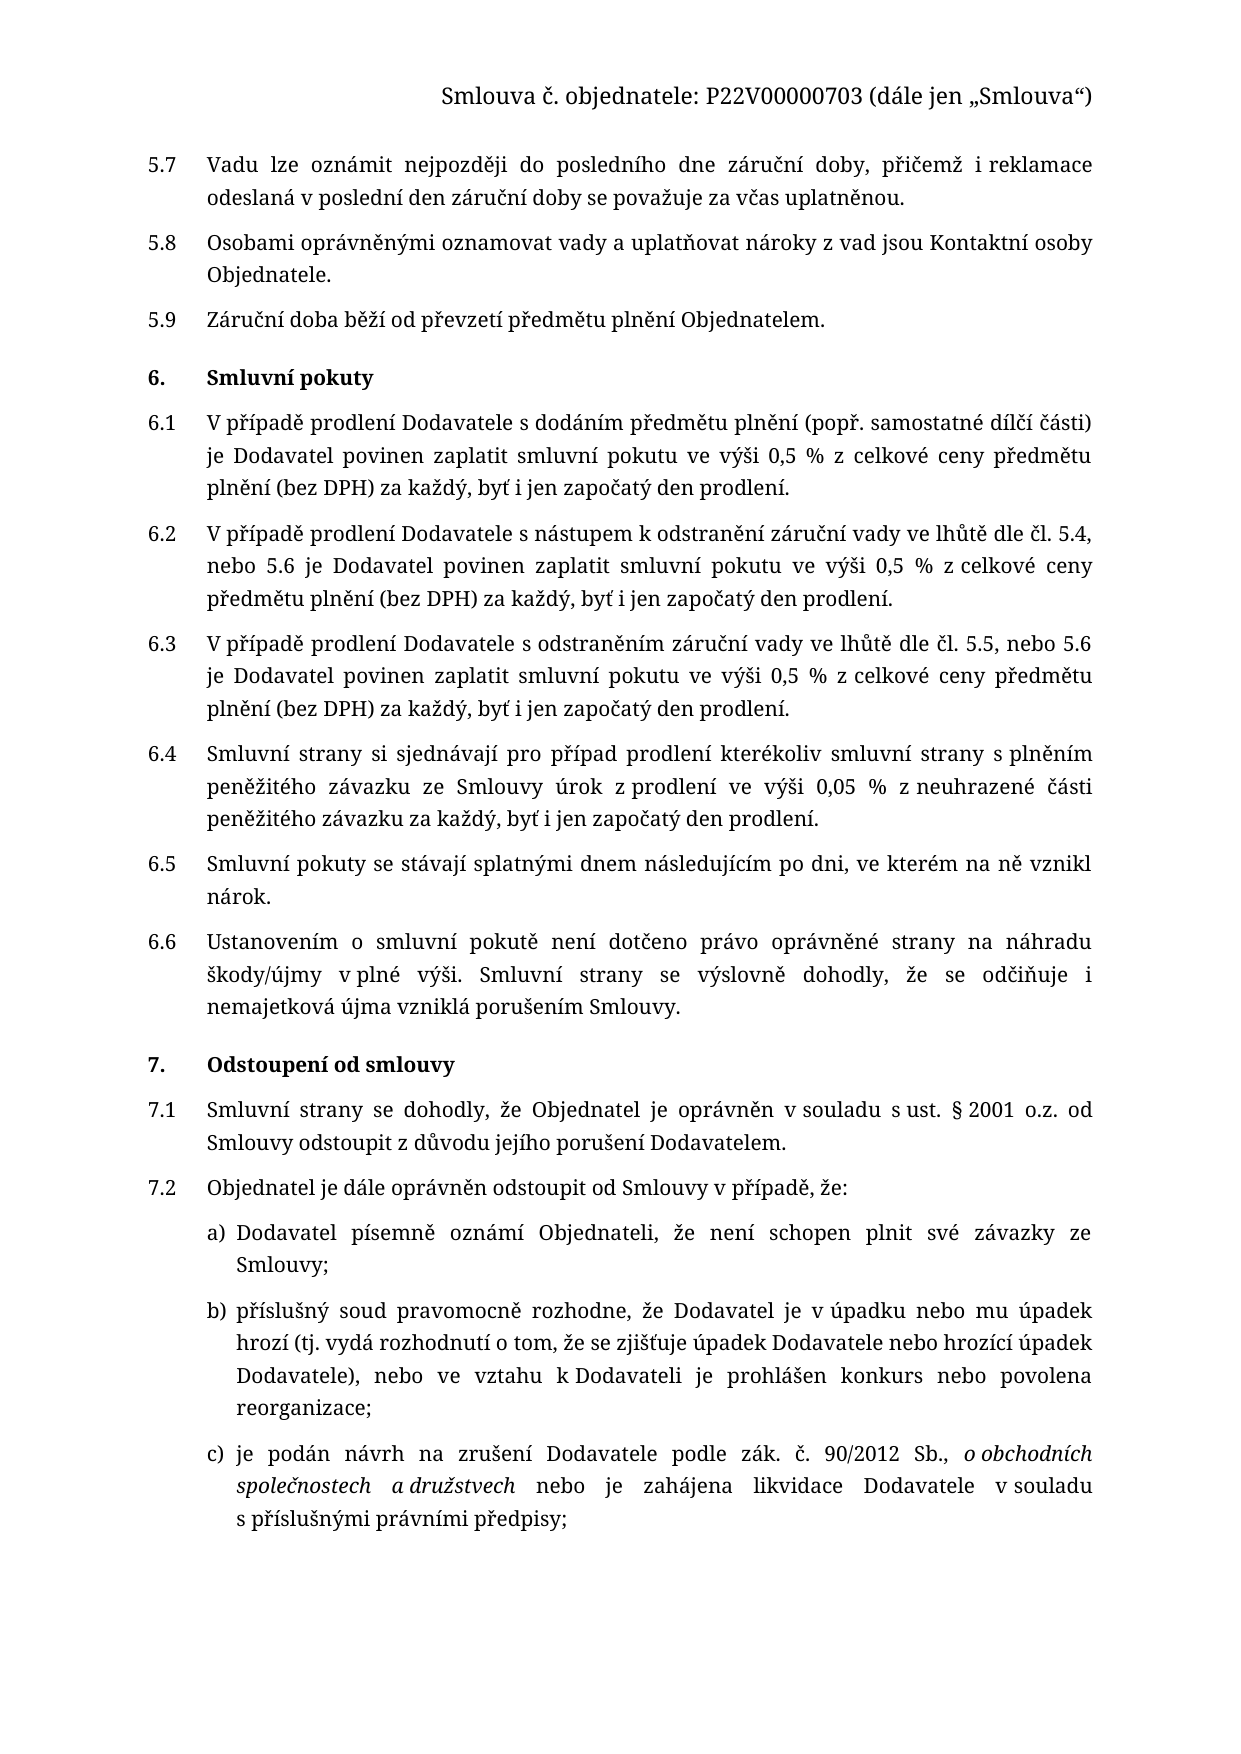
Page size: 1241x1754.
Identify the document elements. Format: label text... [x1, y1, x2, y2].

list Odstoupení od smlouvy [148, 1050, 1093, 1078]
list Smluvní strany se dohodly, že Objednatel je oprávněn v souladu s ust. § 2001 o.z. od Smlouvy odstoupit z důvodu jejího porušení Dodavatelem. [148, 1095, 1093, 1156]
list Osobami oprávněnými oznamovat vady a uplatňovat nároky z vad jsou Kontaktní osoby Objednatele. [148, 228, 1093, 289]
list Ustanovením o smluvní pokutě není dotčeno právo oprávněné strany na náhradu škody/újmy v plné výši. Smluvní strany se výslovně dohodly, že se odčiňuje i nemajetková újma vzniklá porušením Smlouvy. [148, 927, 1093, 1021]
list příslušný soud pravomocně rozhodne, že Dodavatel je v úpadku nebo mu úpadek hrozí (tj. vydá rozhodnutí o tom, že se zjišťuje úpadek Dodavatele nebo hrozící úpadek Dodavatele), nebo ve vztahu k Dodavateli je prohlášen konkurs nebo povolena reorganizace; [207, 1296, 1093, 1422]
list je podán návrh na zrušení Dodavatele podle zák. č. 90/2012 Sb., o obchodních společnostech a družstvech nebo je zahájena likvidace Dodavatele v souladu s příslušnými právními předpisy; [207, 1439, 1093, 1532]
list V případě prodlení Dodavatele s dodáním předmětu plnění (popř. samostatné dílčí části) je Dodavatel povinen zaplatit smluvní pokutu ve výši 0,5 % z celkové ceny předmětu plnění (bez DPH) za každý, byť i jen započatý den prodlení. [148, 408, 1093, 502]
list Vadu lze oznámit nejpozději do posledního dne záruční doby, přičemž i reklamace odeslaná v poslední den záruční doby se považuje za včas uplatněnou. [148, 150, 1093, 211]
list Smluvní strany si sjednávají pro případ prodlení kterékoliv smluvní strany s plněním peněžitého závazku ze Smlouvy úrok z prodlení ve výši 0,05 % z neuhrazené části peněžitého závazku za každý, byť i jen započatý den prodlení. [148, 739, 1093, 833]
list Dodavatel písemně oznámí Objednateli, že není schopen plnit své závazky ze Smlouvy; [207, 1218, 1093, 1279]
list Objednatel je dále oprávněn odstoupit od Smlouvy v případě, že: [148, 1173, 1093, 1201]
list V případě prodlení Dodavatele s nástupem k odstranění záruční vady ve lhůtě dle čl. 5.4, nebo 5.6 je Dodavatel povinen zaplatit smluvní pokutu ve výši 0,5 % z celkové ceny předmětu plnění (bez DPH) za každý, byť i jen započatý den prodlení. [148, 519, 1093, 612]
list V případě prodlení Dodavatele s odstraněním záruční vady ve lhůtě dle čl. 5.5, nebo 5.6 je Dodavatel povinen zaplatit smluvní pokutu ve výši 0,5 % z celkové ceny předmětu plnění (bez DPH) za každý, byť i jen započatý den prodlení. [148, 629, 1093, 723]
list Smluvní pokuty [148, 363, 1093, 392]
list Záruční doba běží od převzetí předmětu plnění Objednatelem. [148, 306, 1093, 334]
list Smluvní pokuty se stávají splatnými dnem následujícím po dni, ve kterém na ně vznikl nárok. [148, 849, 1093, 911]
